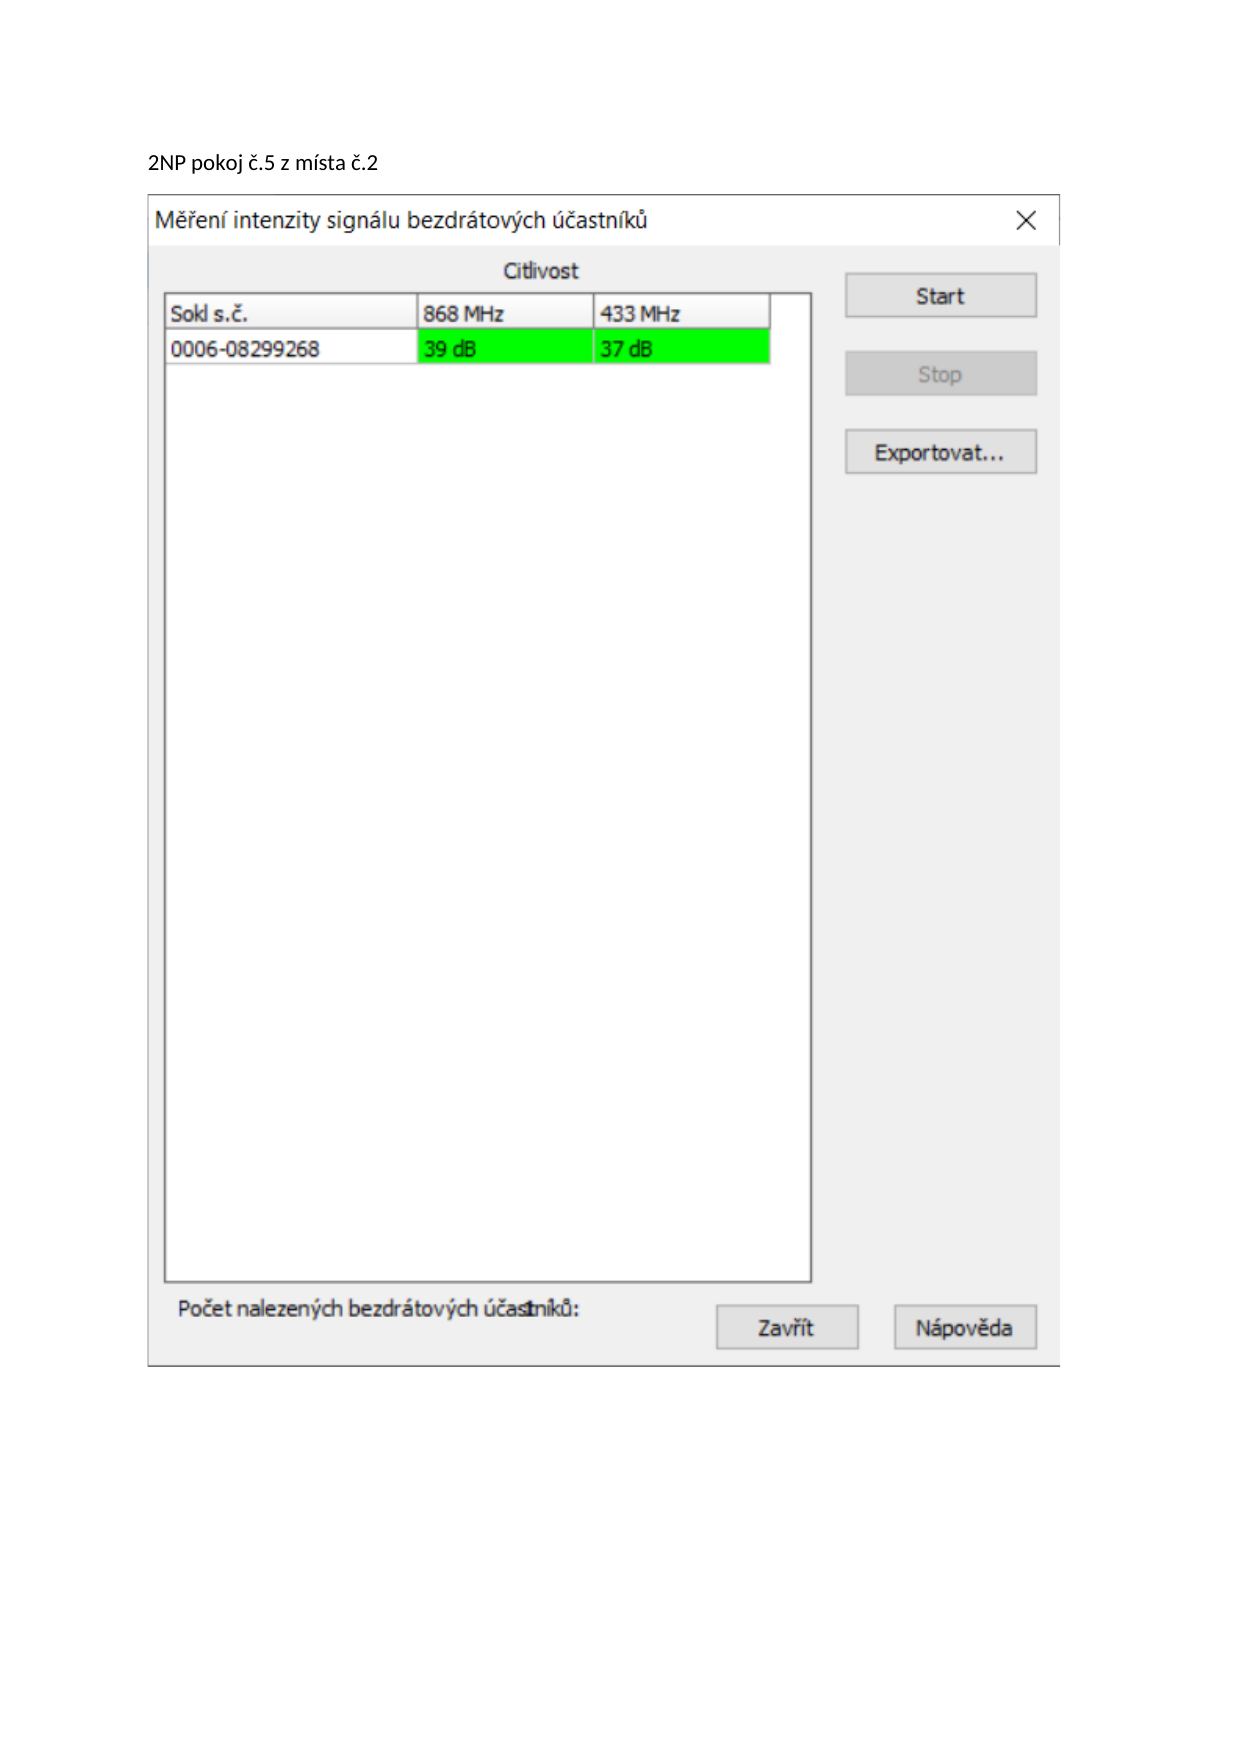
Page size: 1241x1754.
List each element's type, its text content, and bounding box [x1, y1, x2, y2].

text 2NP pokoj č.5 z místa č.2 [148, 148, 1093, 176]
picture [147, 194, 1060, 1367]
